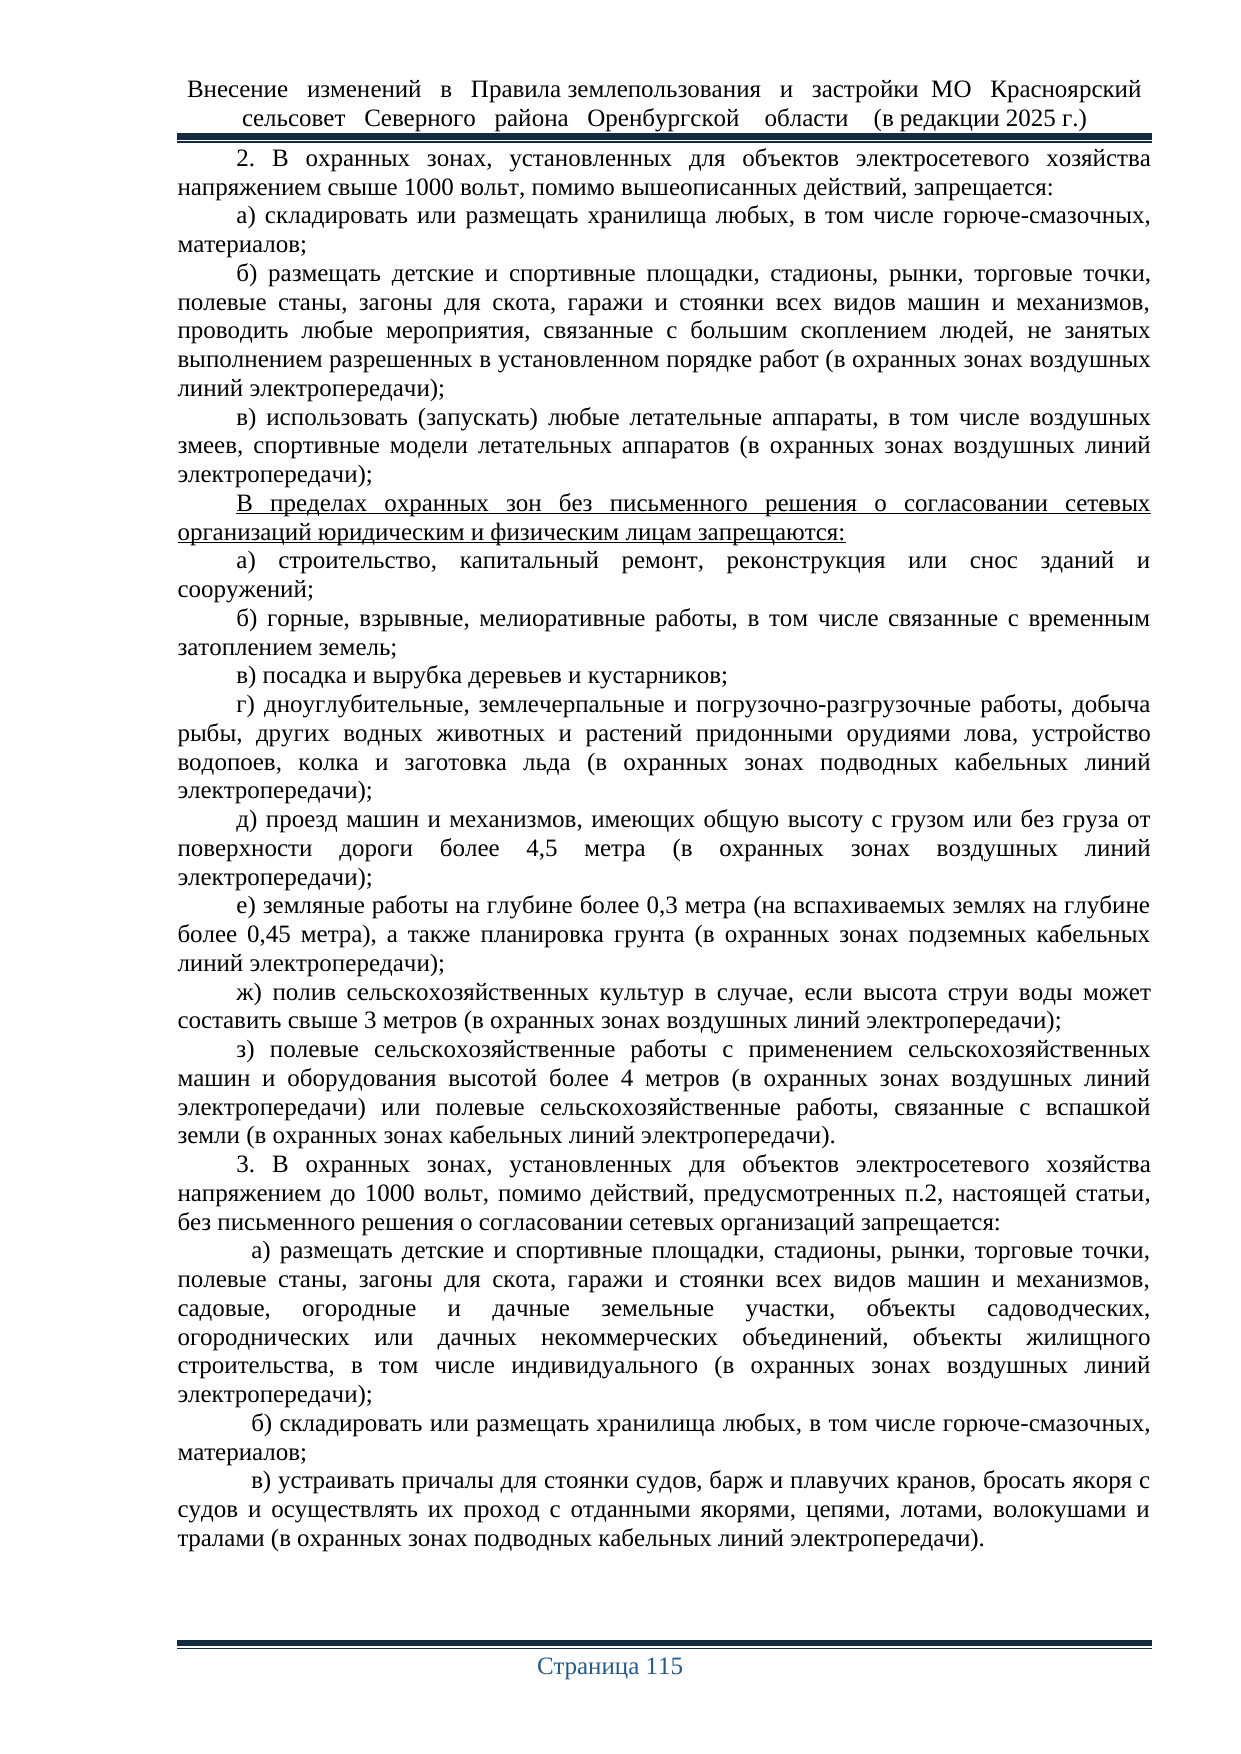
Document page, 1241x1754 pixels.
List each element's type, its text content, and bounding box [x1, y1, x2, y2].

text б) размещать детские и спортивные площадки, стадионы, рынки, торговые точки, полевые станы, загоны для скота, гаражи и стоянки всех видов машин и механизмов, проводить любые мероприятия, связанные с большим скоплением людей, не занятых выполнением разрешенных в установленном порядке работ (в охранных зонах воздушных линий электропередачи); [177, 258, 1152, 402]
text б) складировать или размещать хранилища любых, в том числе горюче-смазочных, материалов; [177, 1408, 1152, 1465]
text е) земляные работы на глубине более 0,3 метра (на вспахиваемых землях на глубине более 0,45 метра), а также планировка грунта (в охранных зонах подземных кабельных линий электропередачи); [177, 890, 1152, 977]
text 2. В охранных зонах, установленных для объектов электросетевого хозяйства напряжением свыше 1000 вольт, помимо вышеописанных действий, запрещается: [177, 143, 1152, 200]
text ж) полив сельскохозяйственных культур в случае, если высота струи воды может составить свыше 3 метров (в охранных зонах воздушных линий электропередачи); [177, 977, 1152, 1034]
text в) устраивать причалы для стоянки судов, барж и плавучих кранов, бросать якоря с судов и осуществлять их проход с отданными якорями, цепями, лотами, волокушами и тралами (в охранных зонах подводных кабельных линий электропередачи). [177, 1465, 1152, 1552]
text д) проезд машин и механизмов, имеющих общую высоту с грузом или без груза от поверхности дороги более 4,5 метра (в охранных зонах воздушных линий электропередачи); [177, 804, 1152, 890]
text з) полевые сельскохозяйственные работы с применением сельскохозяйственных машин и оборудования высотой более 4 метров (в охранных зонах воздушных линий электропередачи) или полевые сельскохозяйственные работы, связанные с вспашкой земли (в охранных зонах кабельных линий электропередачи). [177, 1034, 1152, 1149]
text В пределах охранных зон без письменного решения о согласовании сетевых организаций юридическим и физическим лицам запрещаются: [177, 488, 1152, 545]
text в) посадка и вырубка деревьев и кустарников; [177, 660, 1152, 689]
text г) дноуглубительные, землечерпальные и погрузочно-разгрузочные работы, добыча рыбы, других водных животных и растений придонными орудиями лова, устройство водопоев, колка и заготовка льда (в охранных зонах подводных кабельных линий электропередачи); [177, 689, 1152, 804]
text в) использовать (запускать) любые летательные аппараты, в том числе воздушных змеев, спортивные модели летательных аппаратов (в охранных зонах воздушных линий электропередачи); [177, 402, 1152, 488]
text а) строительство, капитальный ремонт, реконструкция или снос зданий и сооружений; [177, 545, 1152, 603]
text б) горные, взрывные, мелиоративные работы, в том числе связанные с временным затоплением земель; [177, 603, 1152, 660]
text а) складировать или размещать хранилища любых, в том числе горюче-смазочных, материалов; [177, 200, 1152, 258]
text 3. В охранных зонах, установленных для объектов электросетевого хозяйства напряжением до 1000 вольт, помимо действий, предусмотренных п.2, настоящей статьи, без письменного решения о согласовании сетевых организаций запрещается: [177, 1149, 1152, 1235]
text а) размещать детские и спортивные площадки, стадионы, рынки, торговые точки, полевые станы, загоны для скота, гаражи и стоянки всех видов машин и механизмов, садовые, огородные и дачные земельные участки, объекты садоводческих, огороднических или дачных некоммерческих объединений, объекты жилищного строительства, в том числе индивидуального (в охранных зонах воздушных линий электропередачи); [177, 1235, 1152, 1408]
